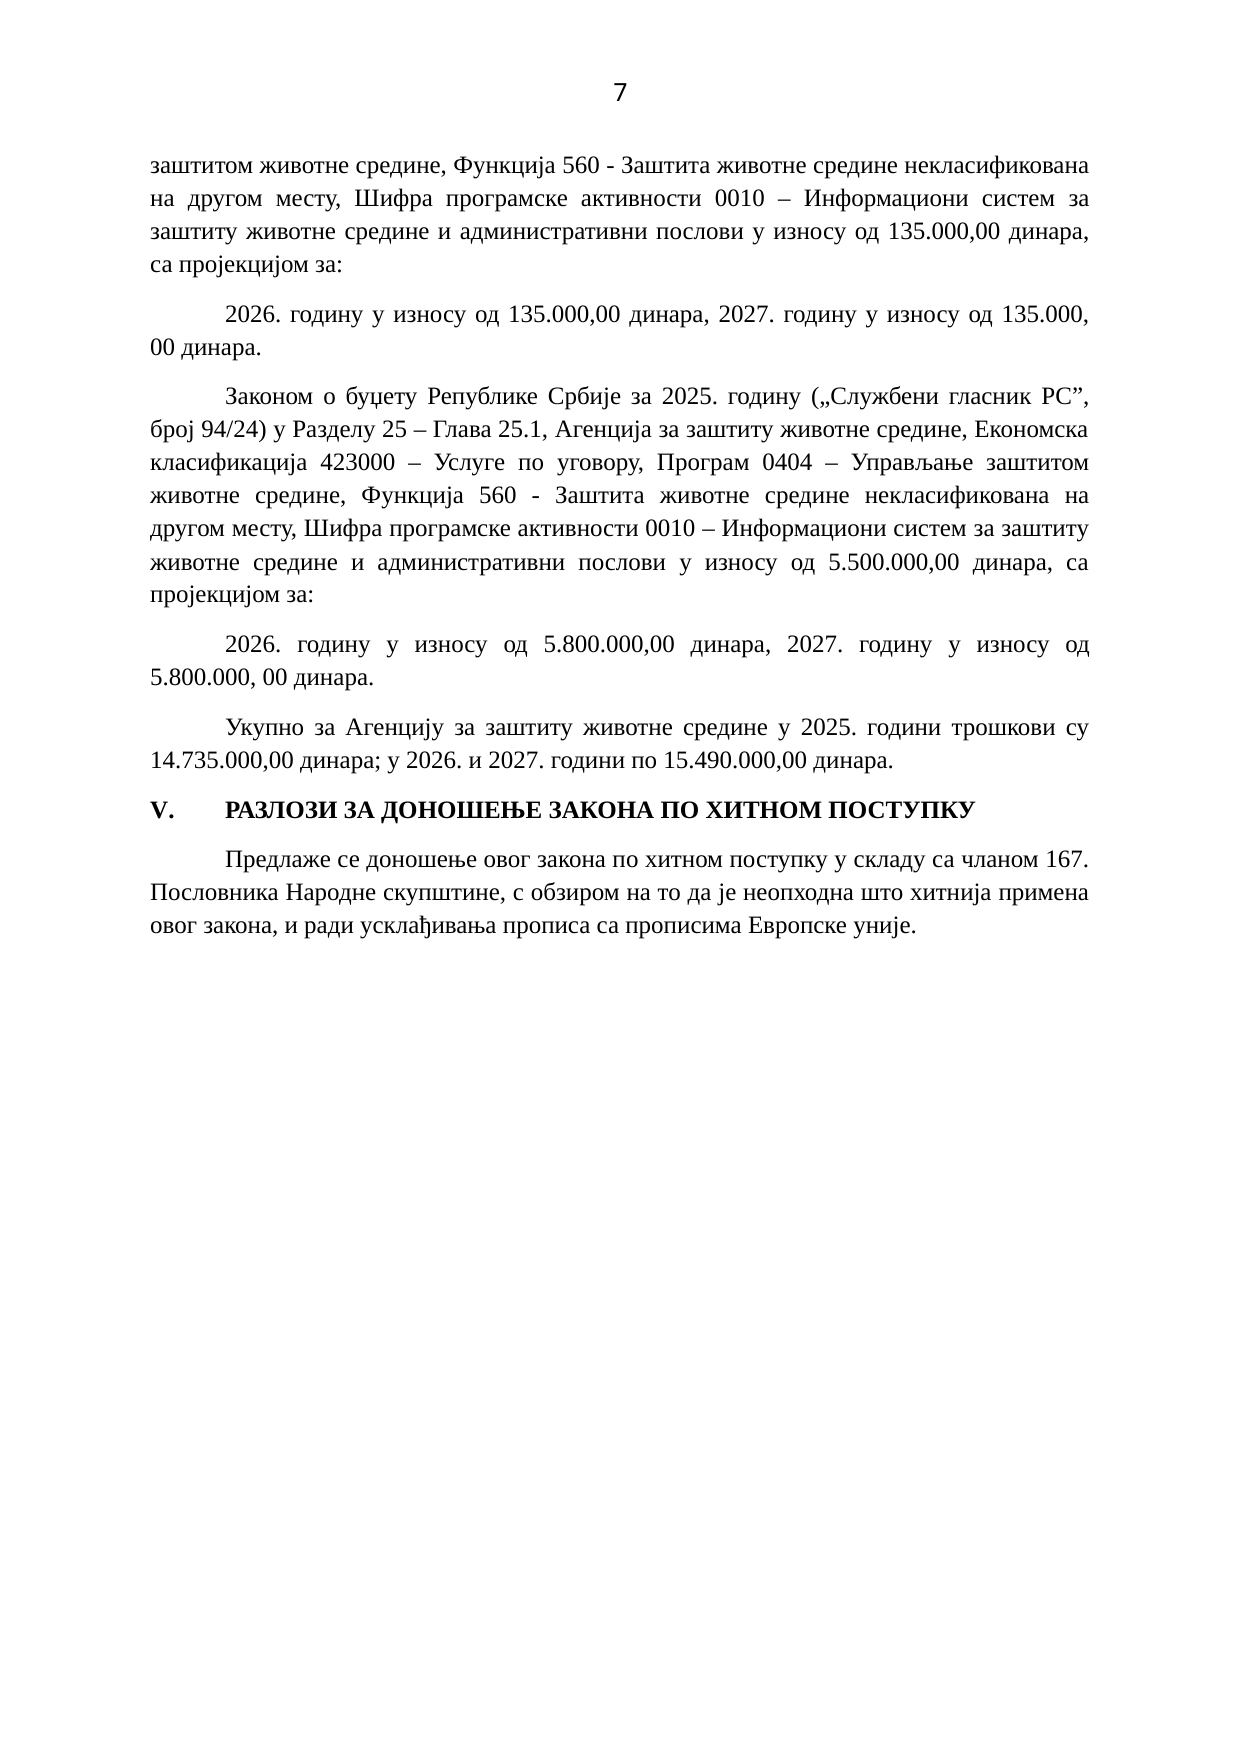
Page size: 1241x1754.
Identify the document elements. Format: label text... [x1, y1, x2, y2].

text 2026. годину у износу од 5.800.000,00 динара, 2027. годину у износу од 5.800.000, 00 динара. [150, 629, 1090, 691]
text Предлаже се доношење овог закона по хитном поступку у складу са чланом 167. Пословника Народне скупштине, с обзиром на то да је неопходна што хитнија примена овог закона, и ради усклађивања прописа са прописима Европске уније. [150, 844, 1090, 939]
text Законом о буџету Републике Србије за 2025. годину („Службени гласник РС”, број 94/24) у Разделу 25 – Глава 25.1, Агенција за заштиту животне средине, Економска класификација 423000 – Услуге по уговору, Програм 0404 – Управљање заштитом животне средине, Функција 560 - Заштита животне средине некласификована на другом месту, Шифра програмске активности 0010 – Информациони систем за заштиту животне средине и административни послови у износу од 5.500.000,00 динара, са пројекцијом за: [150, 381, 1090, 608]
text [150, 150, 1090, 278]
text V. РАЗЛОЗИ ЗА ДОНОШЕЊЕ ЗАКОНА ПО ХИТНОМ ПОСТУПКУ [150, 795, 1090, 823]
text 2026. годину у износу од 135.000,00 динара, 2027. годину у износу од 135.000, 00 динара. [150, 299, 1090, 361]
text Укупно за Агенцију за заштиту животне средине у 2025. години трошкови су 14.735.000,00 динара; у 2026. и 2027. години по 15.490.000,00 динара. [150, 712, 1090, 774]
